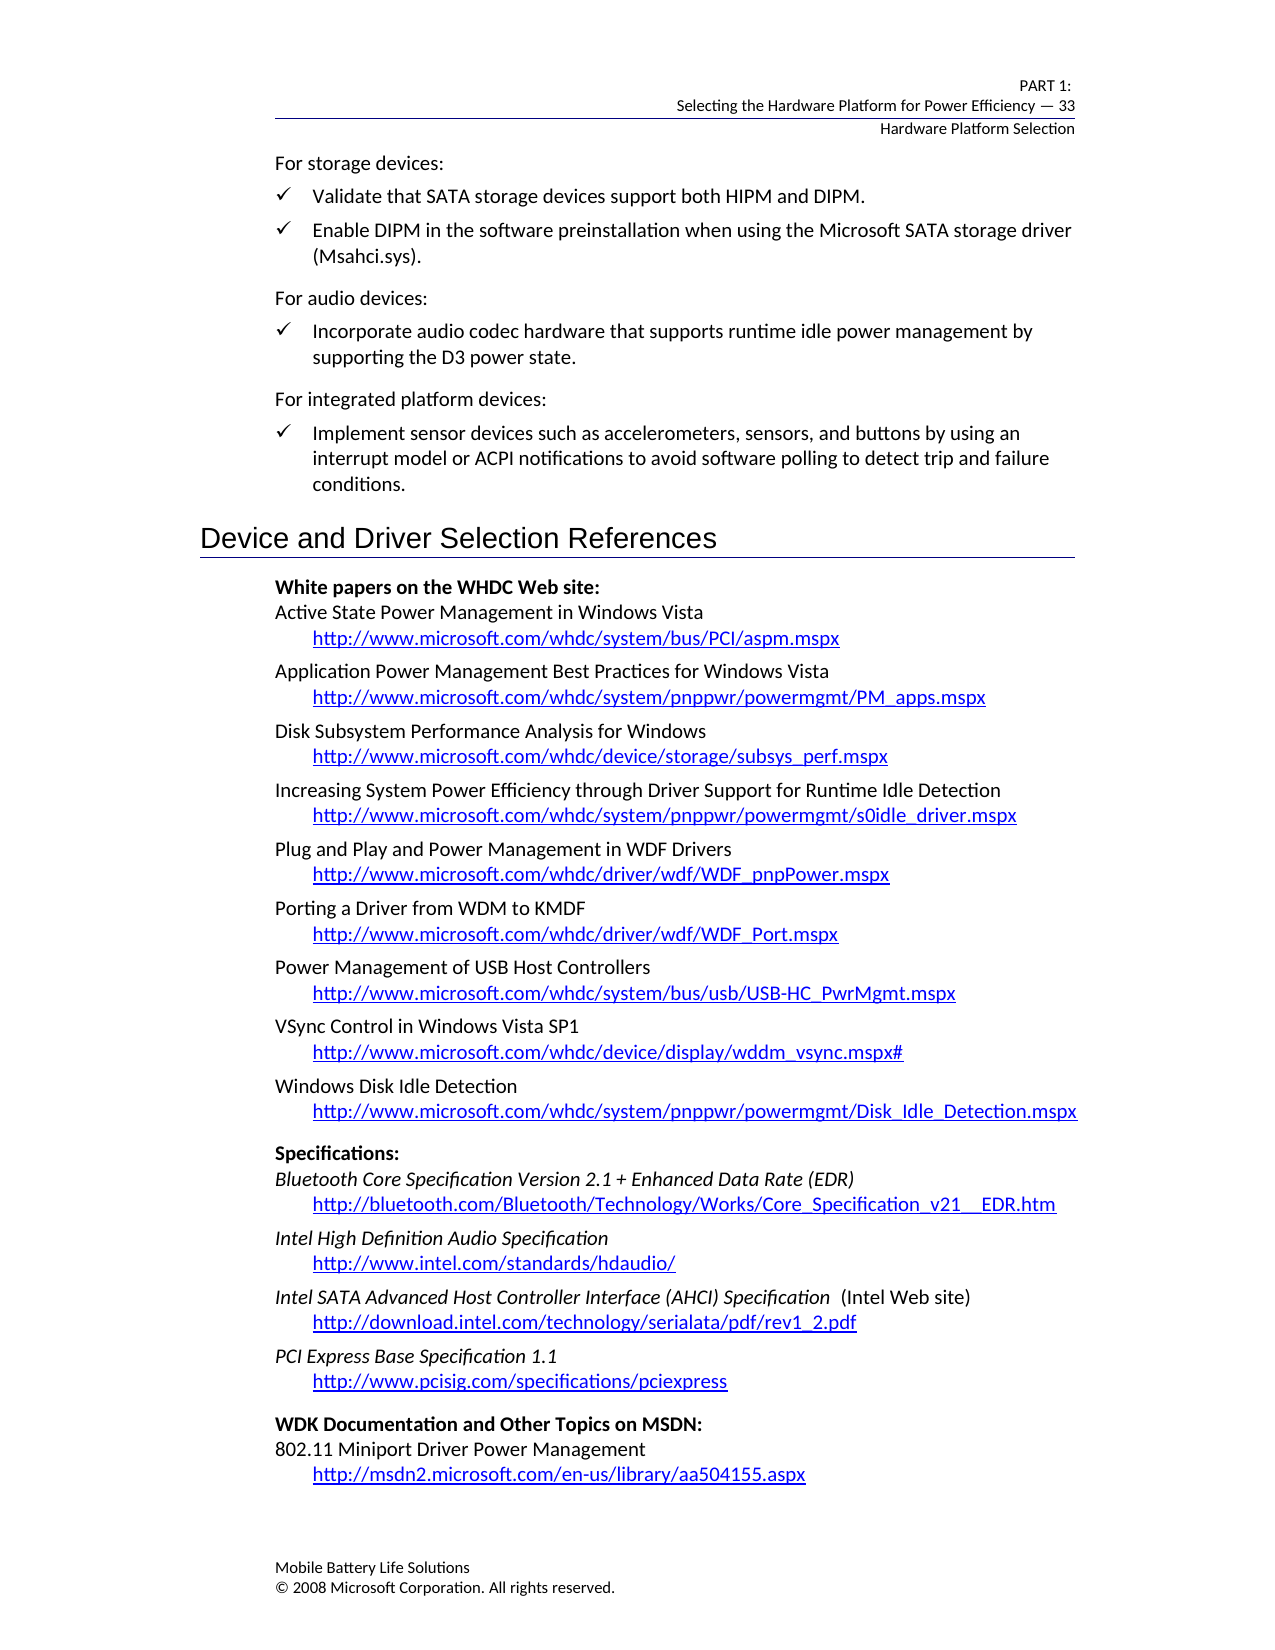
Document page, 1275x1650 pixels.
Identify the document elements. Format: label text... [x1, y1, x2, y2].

text For integrated platform devices: [275, 386, 1075, 412]
text Validate that SATA storage devices support both HIPM and DIPM. [275, 184, 1075, 209]
list Increasing System Power Efficiency through Driver Support for Runtime Idle Detection http://www.microsoft.com/whdc/system/pnppwr/powermgmt/s0idle_driver.mspx [275, 777, 1075, 828]
list Intel High Definition Audio Specification http://www.intel.com/standards/hdaudio/ [275, 1225, 1075, 1276]
text Incorporate audio codec hardware that supports runtime idle power management by supporting the D3 power state. [275, 319, 1075, 369]
text For audio devices: [275, 285, 1075, 310]
list Porting a Driver from WDM to KMDF http://www.microsoft.com/whdc/driver/wdf/WDF_Port.mspx [275, 895, 1075, 946]
list Active State Power Management in Windows Vista http://www.microsoft.com/whdc/system/bus/PCI/aspm.mspx [275, 599, 1075, 650]
list 802.11 Miniport Driver Power Management http://msdn2.microsoft.com/en-us/library/aa504155.aspx [275, 1436, 1075, 1487]
text WDK Documentation and Other Topics on MSDN: [275, 1411, 1075, 1436]
list Intel SATA Advanced Host Controller Interface (AHCI) Specification (Intel Web site) http://download.intel.com/technology/serialata/pdf/rev1_2.pdf [275, 1284, 1075, 1335]
list Disk Subsystem Performance Analysis for Windows http://www.microsoft.com/whdc/device/storage/subsys_perf.mspx [275, 718, 1075, 769]
list VSync Control in Windows Vista SP1 http://www.microsoft.com/whdc/device/display/wddm_vsync.mspx# [275, 1014, 1075, 1064]
text Specifications: [275, 1140, 1075, 1166]
subtitle Device and Driver Selection References [200, 521, 1075, 557]
list PCI Express Base Specification 1.1 http://www.pcisig.com/specifications/pciexpress [275, 1343, 1075, 1394]
text Enable DIPM in the software preinstallation when using the Microsoft SATA storage driver (Msahci.sys). [275, 217, 1075, 268]
text Implement sensor devices such as accelerometers, sensors, and buttons by using an interrupt model or ACPI notifications to avoid software polling to detect trip and failure conditions. [275, 420, 1075, 496]
list Bluetooth Core Specification Version 2.1 + Enhanced Data Rate (EDR) http://bluetooth.com/Bluetooth/Technology/Works/Core_Specification_v21__EDR.htm [275, 1166, 1075, 1217]
list Application Power Management Best Practices for Windows Vista http://www.microsoft.com/whdc/system/pnppwr/powermgmt/PM_apps.mspx [275, 659, 1075, 709]
text For storage devices: [275, 150, 1075, 175]
list Plug and Play and Power Management in WDF Drivers http://www.microsoft.com/whdc/driver/wdf/WDF_pnpPower.mspx [275, 836, 1075, 887]
text White papers on the WHDC Web site: [275, 574, 1075, 599]
list Windows Disk Idle Detection http://www.microsoft.com/whdc/system/pnppwr/powermgmt/Disk_Idle_Detection.mspx [275, 1073, 1087, 1124]
list Power Management of USB Host Controllers http://www.microsoft.com/whdc/system/bus/usb/USB-HC_PwrMgmt.mspx [275, 954, 1075, 1005]
